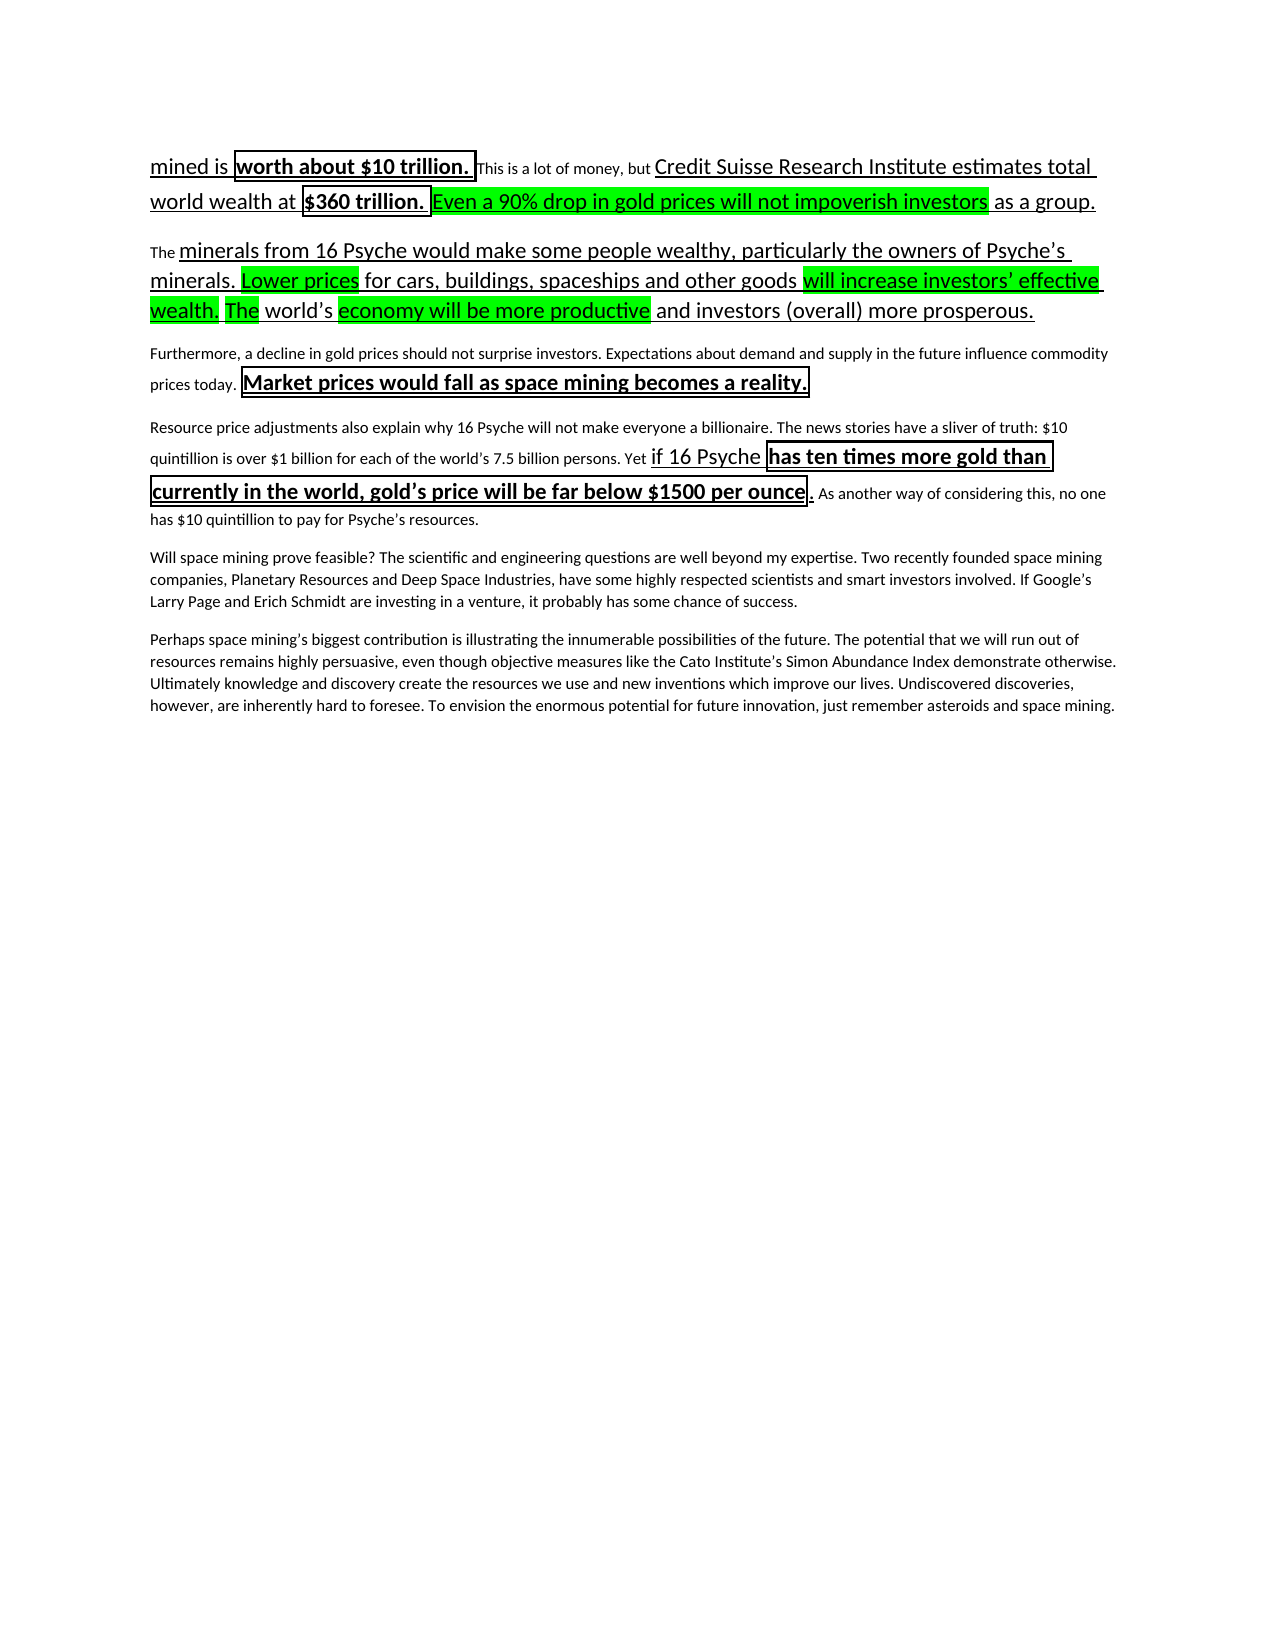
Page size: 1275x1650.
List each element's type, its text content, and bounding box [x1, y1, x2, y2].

text Perhaps space mining’s biggest contribution is illustrating the innumerable possibilities of the future. The potential that we will run out of resources remains highly persuasive, even though objective measures like the Cato Institute’s Simon Abundance Index demonstrate otherwise. Ultimately knowledge and discovery create the resources we use and new inventions which improve our lives. Undiscovered discoveries, however, are inherently hard to foresee. To envision the enormous potential for future innovation, just remember asteroids and space mining. [150, 629, 1125, 716]
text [150, 150, 1125, 217]
text Resource price adjustments also explain why 16 Psyche will not make everyone a billionaire. The news stories have a sliver of truth: $10 quintillion is over $1 billion for each of the world’s 7.5 billion persons. Yet if 16 Psyche has ten times more gold than currently in the world, gold’s price will be far below $1500 per ounce. As another way of considering this, no one has $10 quintillion to pay for Psyche’s resources. [150, 417, 1125, 529]
text Will space mining prove feasible? The scientific and engineering questions are well beyond my expertise. Two recently founded space mining companies, Planetary Resources and Deep Space Industries, have some highly respected scientists and smart investors involved. If Google’s Larry Page and Erich Schmidt are investing in a venture, it probably has some chance of success. [150, 547, 1125, 611]
text Furthermore, a decline in gold prices should not surprise investors. Expectations about demand and supply in the future influence commodity prices today. Market prices would fall as space mining becomes a reality. [150, 343, 1125, 398]
text The minerals from 16 Psyche would make some people wealthy, particularly the owners of Psyche’s minerals. Lower prices for cars, buildings, spaceships and other goods will increase investors’ effective wealth. The world’s economy will be more productive and investors (overall) more prosperous. [150, 236, 1125, 324]
